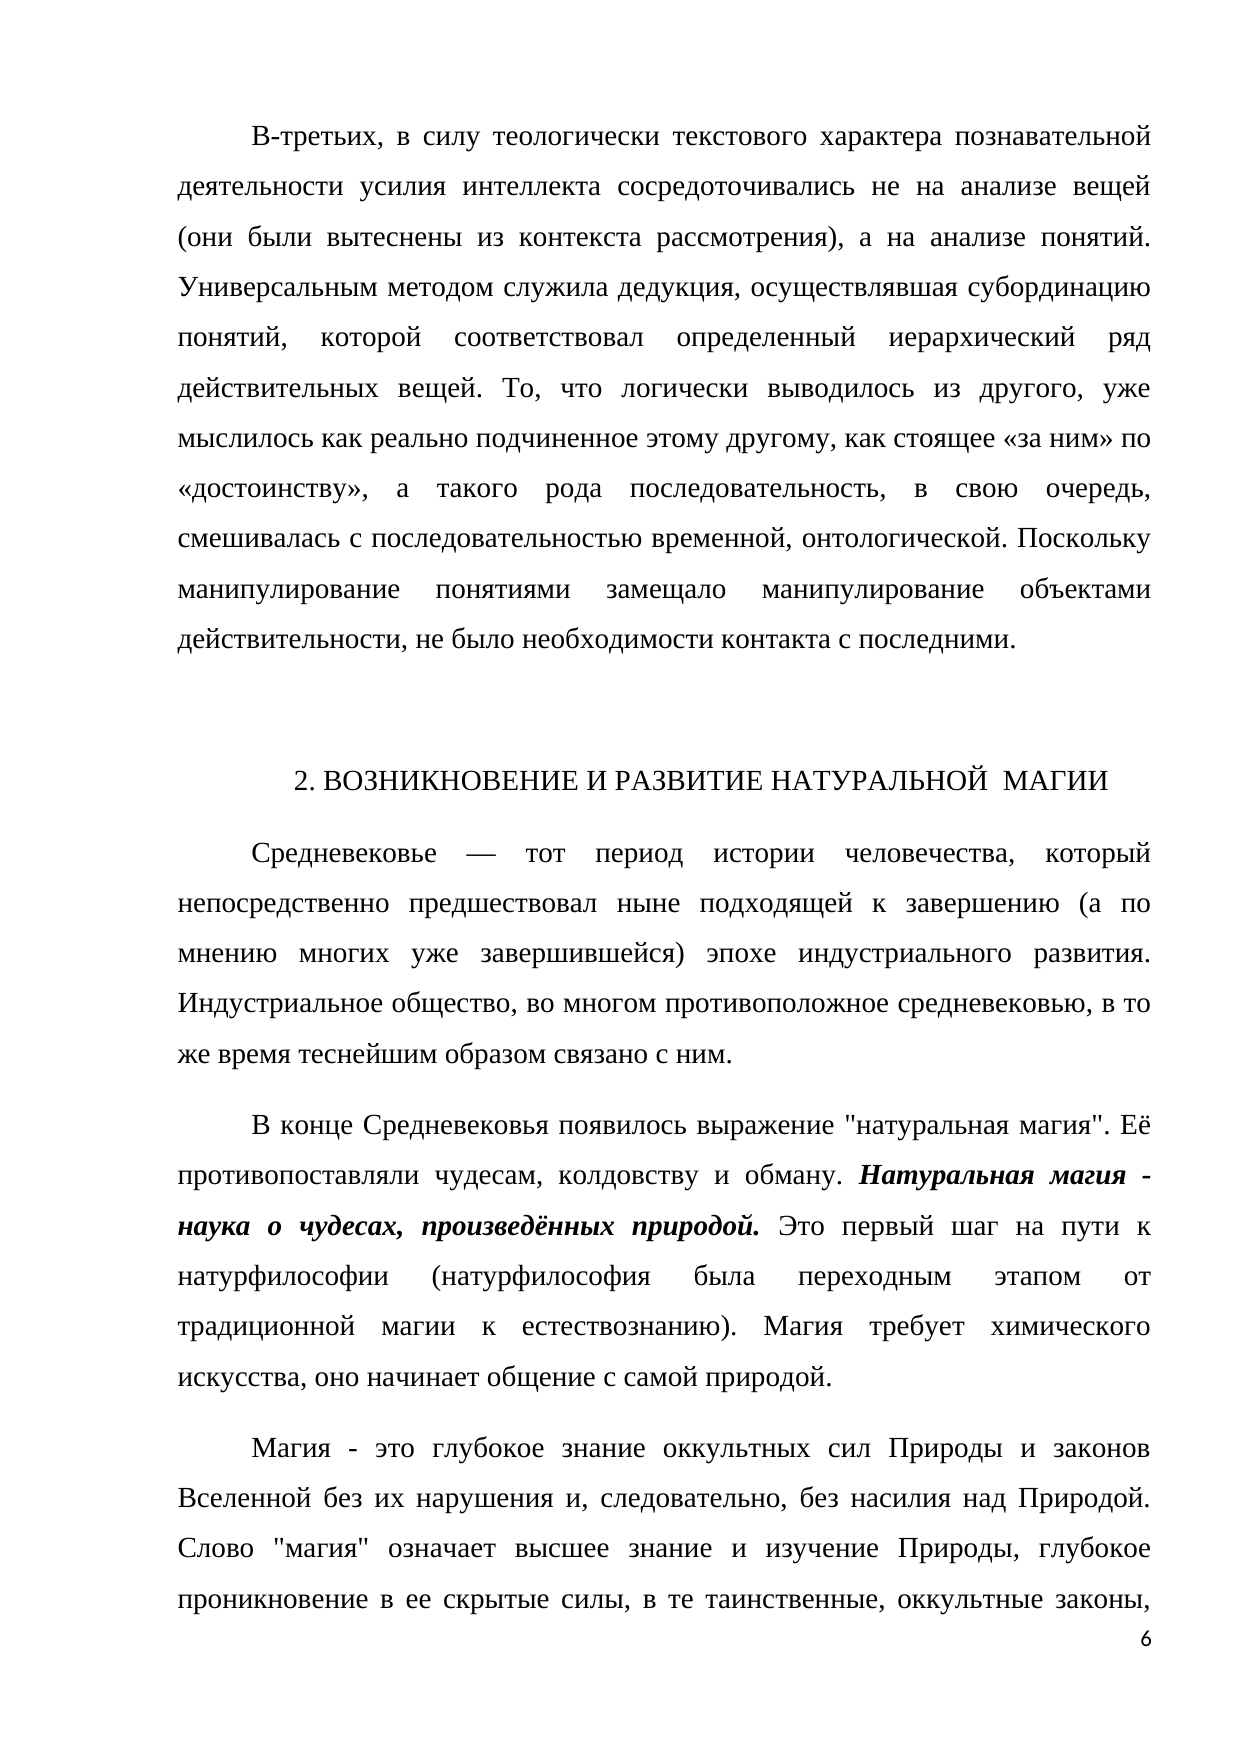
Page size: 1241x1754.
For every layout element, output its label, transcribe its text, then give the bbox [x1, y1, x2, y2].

list 2. возникновение и развитие натуральной магии [251, 763, 1152, 797]
text В-третьих, в силу теологически текстового характера познавательной деятельности усилия интеллекта сосредоточивались не на анализе вещей (они были вытеснены из контекста рассмотрения), а на анализе понятий. Универсальным методом служила дедукция, осуществлявшая субординацию понятий, которой соответствовал определенный иерархический ряд действительных вещей. То, что логически выводилось из другого, уже мыслилось как реально подчиненное этому другому, как стоящее «за ним» по «достоинству», а такого рода последовательность, в свою очередь, смешивалась с последовательностью временной, онтологической. Поскольку манипулирование понятиями замещало манипулирование объектами действительности, не было необходимости контакта с последними. [177, 118, 1152, 655]
text Средневековье — тот период истории человечества, который непосредственно предшествовал ныне подходящей к завершению (а по мнению многих уже завершившейся) эпохе индустриального развития. Индустриальное общество, во многом противоположное средневековью, в то же время теснейшим образом связано с ним. [177, 835, 1152, 1069]
text В конце Средневековья появилось выражение "натуральная магия". Её противопоставляли чудесам, колдовству и обману. Натуральная магия - наука о чудесах, произведённых природой. Это первый шаг на пути к натурфилософии (натурфилософия была переходным этапом от традиционной магии к естествознанию). Магия требует химического искусства, оно начинает общение с самой природой. [177, 1107, 1152, 1392]
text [177, 1430, 1152, 1614]
